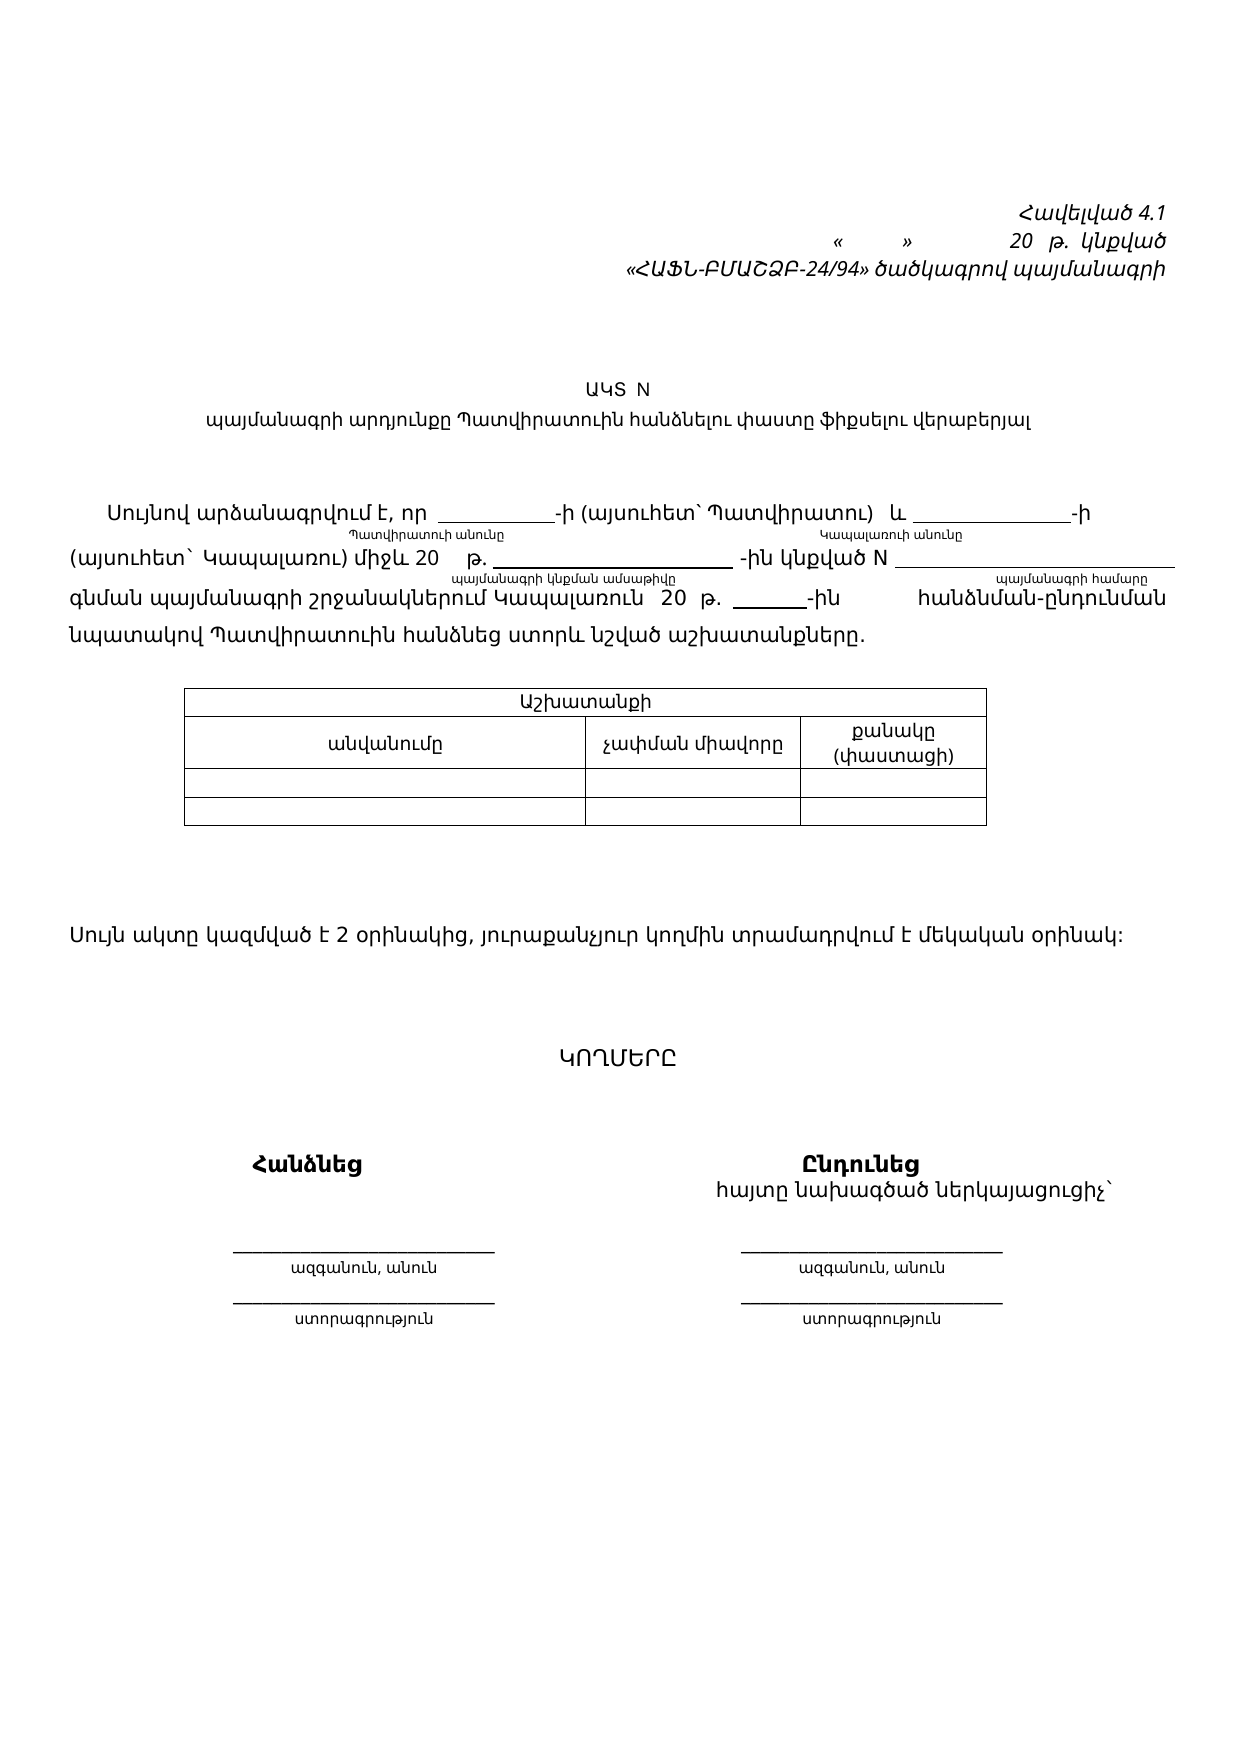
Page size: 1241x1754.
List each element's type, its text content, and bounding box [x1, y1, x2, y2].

text գնման պայմանագրի շրջանակներում Կապալառուն 20 թ. -ին հանձնման-ընդունման նպատակով Պատվիրատուին հանձնեց ստորև նշված աշխատանքները. [69, 586, 1167, 647]
text Հավելված 4.1 [69, 198, 1167, 226]
table_header Ընդունեց [556, 1151, 1100, 1178]
text ԿՈՂՄԵՐԸ [69, 1045, 1167, 1071]
text ԱԿՏ N [69, 377, 1167, 402]
table_header Հանձնեց [58, 1151, 556, 1178]
table_cell քանակը (փաստացի) [801, 717, 986, 768]
table_header ___________________________ ազգանուն, անուն [618, 1227, 1126, 1278]
text Պատվիրատուի անունը Կապալառուի անունը [69, 526, 1204, 543]
table_cell [185, 769, 585, 797]
table_cell [801, 798, 986, 825]
table_cell ___________________________ ստորագրություն [618, 1278, 1126, 1329]
table_header ___________________________ ազգանուն, անուն [110, 1227, 618, 1278]
text Սույնով արձանագրվում է, որ -ի (այսուհետ` Պատվիրատու) և -ի [13, 498, 1167, 526]
table_cell չափման միավորը [586, 717, 800, 768]
text «ՀԱՖՆ-ԲՄԱՇՁԲ-24/94» ծածկագրով պայմանագրի [69, 254, 1167, 283]
text Սույն ակտը կազմված է 2 օրինակից, յուրաքանչյուր կողմին տրամադրվում է մեկական օրինակ: [69, 923, 1167, 948]
text (այսուհետ` Կապալառու) միջև 20 թ. -ին կնքված N [69, 543, 1204, 572]
text հայտը նախագծած ներկայացուցիչ` [69, 1178, 1167, 1202]
text պայմանագրի արդյունքը Պատվիրատուին հանձնելու փաստը ֆիքսելու վերաբերյալ [69, 406, 1167, 432]
table_cell անվանումը [185, 717, 585, 768]
text « » 20 թ. կնքված [69, 226, 1167, 254]
table_cell [586, 769, 800, 797]
table_cell [185, 798, 585, 825]
text պայմանագրի կնքման ամսաթիվը պայմանագրի համարը [69, 572, 1204, 586]
table_header Աշխատանքի [185, 689, 986, 716]
table_cell [586, 798, 800, 825]
table_cell [801, 769, 986, 797]
table_cell ___________________________ ստորագրություն [110, 1278, 618, 1329]
